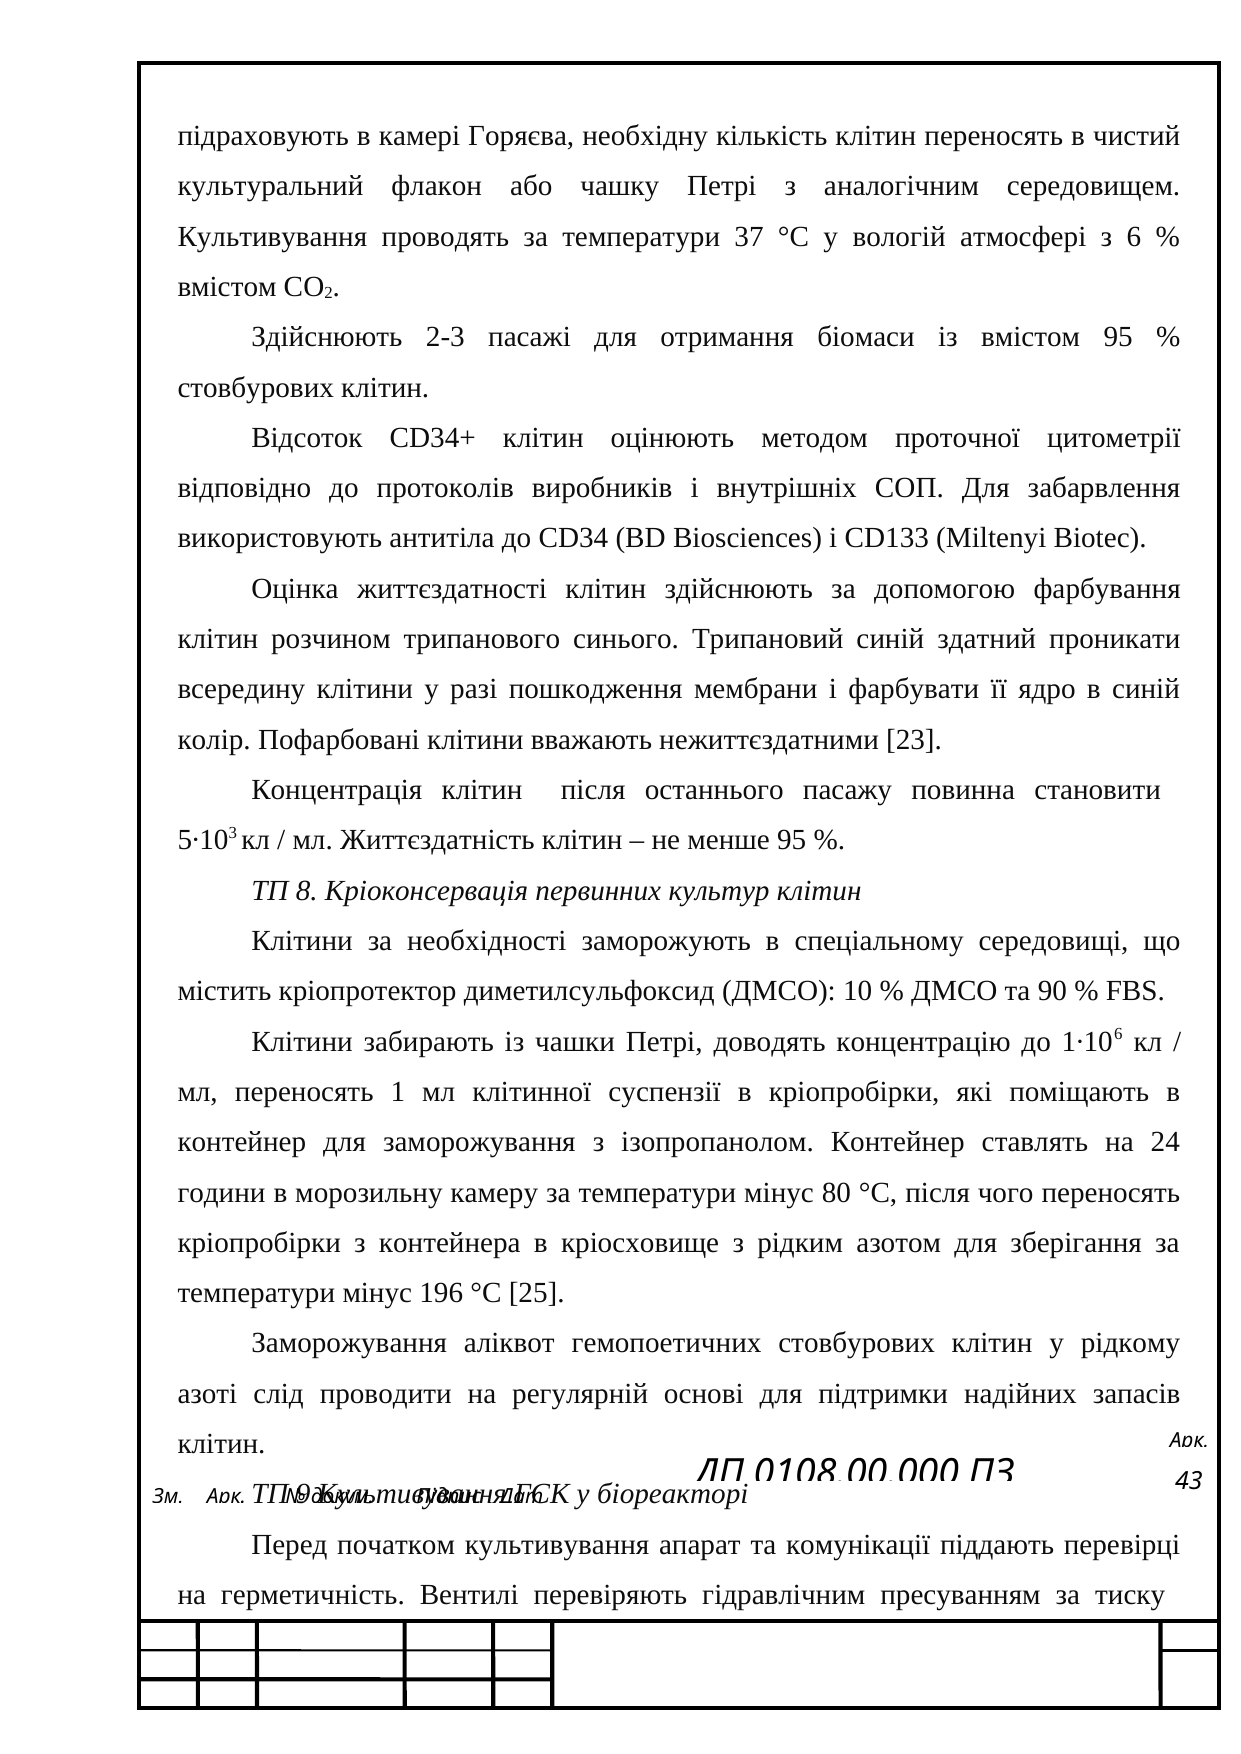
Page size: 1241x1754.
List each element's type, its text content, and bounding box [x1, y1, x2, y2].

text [177, 1527, 1181, 1611]
text Клітини за необхідності заморожують в спеціальному середовищі, що містить кріопротектор диметилсульфоксид (ДМСО): 10 % ДМСО та 90 % FBS. [177, 923, 1181, 1007]
text Клітини забирають із чашки Петрі, доводять концентрацію до 1∙106 кл / мл, переносять 1 мл клітинної суспензії в кріопробірки, які поміщають в контейнер для заморожування з ізопропанолом. Контейнер ставлять на 24 години в морозильну камеру за температури мінус 80 °С, після чого переносять кріопробірки з контейнера в кріосховище з рідким азотом для зберігання за температури мінус 196 °С [25]. [177, 1024, 1181, 1309]
text Відсоток CD34+ клітин оцінюють методом проточної цитометрії відповідно до протоколів виробників і внутрішніх СОП. Для забарвлення використовують антитіла до CD34 (BD Biosciences) і CD133 (Miltenyi Biotec). [177, 420, 1181, 554]
text Здійснюють 2-3 пасажі для отримання біомаси із вмістом 95 % стовбурових клітин. [177, 319, 1181, 403]
text Концентрація клітин після останнього пасажу повинна становити 5∙103 кл / мл. Життєздатність клітин – не менше 95 %. [177, 772, 1181, 856]
text Заморожування аліквот гемопоетичних стовбурових клітин у рідкому азоті слід проводити на регулярній основі для підтримки надійних запасів клітин. [177, 1326, 1181, 1460]
text ТП 9 Культивування ГСК у біореакторі [177, 1477, 1181, 1510]
text Оцінка життєздатності клітин здійснюють за допомогою фарбування клітин розчином трипанового синього. Трипановий синій здатний проникати всередину клітини у разі пошкодження мембрани і фарбувати її ядро в синій колір. Пофарбовані клітини вважають нежиттєздатними [23]. [177, 571, 1181, 755]
text ТП 8. Кріоконсервація первинних культур клітин [177, 873, 1181, 906]
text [177, 118, 1181, 303]
